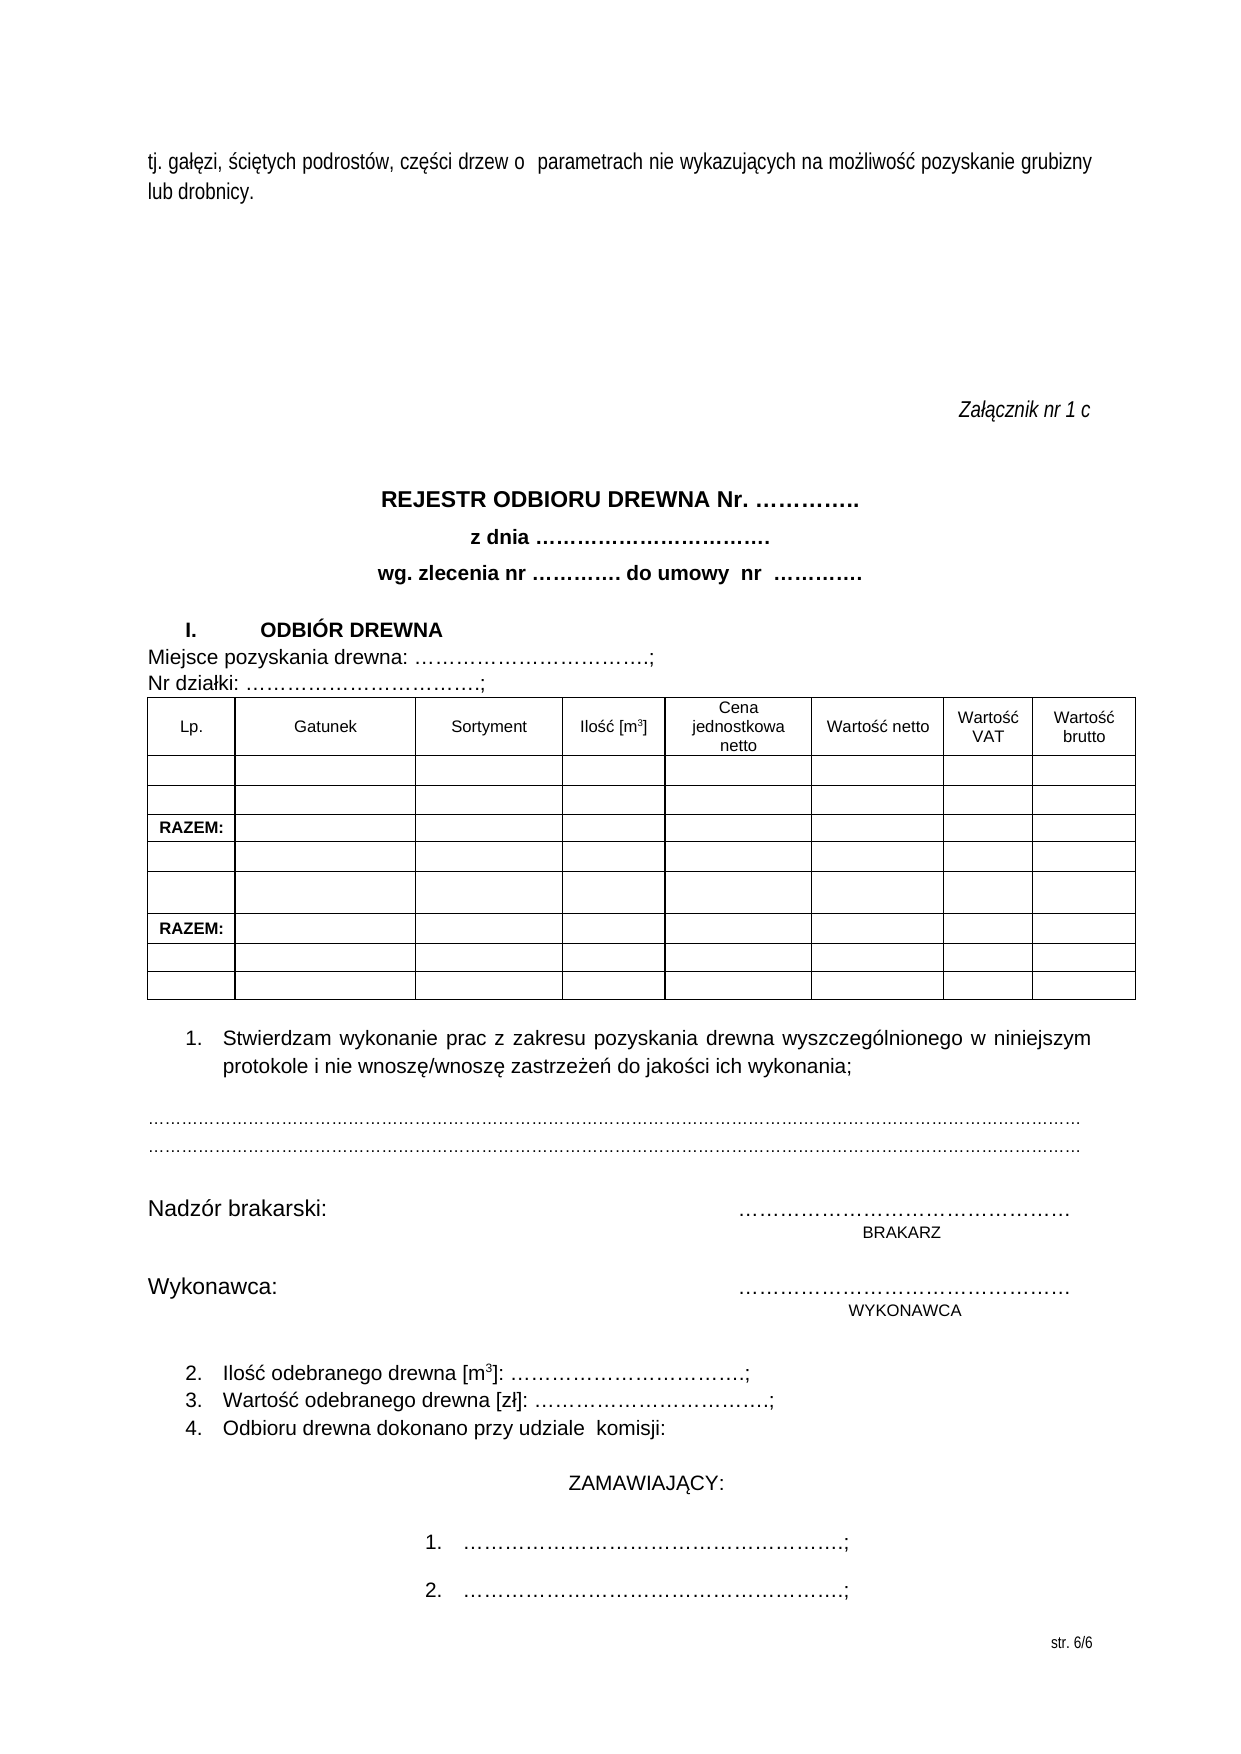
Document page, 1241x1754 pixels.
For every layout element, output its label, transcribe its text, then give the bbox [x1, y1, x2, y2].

table_cell [812, 786, 943, 814]
table_cell [148, 842, 234, 871]
table_cell [148, 944, 234, 971]
list Odbioru drewna dokonano przy udziale komisji: [185, 1416, 1093, 1439]
table_cell [148, 972, 234, 999]
table_cell [236, 872, 415, 912]
table_cell [944, 914, 1032, 943]
text Miejsce pozyskania drewna: …………………………….; [148, 645, 1093, 669]
table_cell [1033, 756, 1135, 785]
table_cell [666, 815, 811, 841]
table_cell [1033, 815, 1135, 841]
table_cell [416, 815, 562, 841]
table_cell [563, 972, 664, 999]
table_cell [563, 872, 664, 912]
table_cell [148, 872, 234, 912]
table_cell [416, 914, 562, 943]
text z dnia ……………………………. [148, 525, 1093, 549]
table_cell [563, 756, 664, 785]
table_cell [666, 972, 811, 999]
table_cell [416, 842, 562, 871]
table_cell [1033, 914, 1135, 943]
table_cell [666, 944, 811, 971]
table_cell [944, 972, 1032, 999]
table_cell [944, 756, 1032, 785]
table_cell [666, 786, 811, 814]
table_cell RAZEM: [148, 815, 234, 841]
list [425, 1578, 1093, 1602]
table_cell [812, 872, 943, 912]
table_cell [666, 914, 811, 943]
table_cell [416, 872, 562, 912]
table_header Gatunek [236, 698, 415, 755]
table_cell [666, 872, 811, 912]
text Nr działki: …………………………….; [148, 671, 1093, 695]
text Nadzór brakarski: ………………………………………… BRAKARZ [148, 1195, 1093, 1242]
table_cell [236, 944, 415, 971]
table_cell [944, 944, 1032, 971]
table_cell [563, 914, 664, 943]
list ZAMAWIAJĄCY: [444, 1471, 1093, 1494]
table_cell [666, 756, 811, 785]
table_cell [563, 944, 664, 971]
list ODBIÓR DREWNA [185, 618, 1093, 642]
table_cell [1033, 972, 1135, 999]
list Wartość odebranego drewna [zł]: …………………………….; [185, 1388, 1093, 1412]
table_cell [944, 786, 1032, 814]
table_header Wartość brutto [1033, 698, 1135, 755]
table_header Wartość VAT [944, 698, 1032, 755]
table_cell [944, 842, 1032, 871]
list ……………………………………………….; [425, 1530, 1093, 1554]
table_cell [236, 842, 415, 871]
table_cell [236, 756, 415, 785]
table_header Cena jednostkowa netto [666, 698, 811, 755]
table_cell [148, 786, 234, 814]
table_header Lp. [148, 698, 234, 755]
table_header Sortyment [416, 698, 562, 755]
table_cell [563, 815, 664, 841]
table_cell [236, 786, 415, 814]
table_cell [1033, 786, 1135, 814]
table_cell [944, 872, 1032, 912]
table_cell [1033, 842, 1135, 871]
table_cell [1033, 872, 1135, 912]
table_cell [812, 972, 943, 999]
table_cell [416, 756, 562, 785]
text REJESTR ODBIORU DREWNA Nr. ………….. [148, 486, 1093, 512]
table_cell [812, 914, 943, 943]
text Wykonawca: ………………………………………… WYKONAWCA [148, 1273, 1093, 1320]
text ………………………………………………………………………………………………………………………………………………………………………………………………………………………………………………………………………………………………………… [148, 1108, 1093, 1156]
table_cell [812, 842, 943, 871]
table_cell [812, 756, 943, 785]
table_cell [812, 815, 943, 841]
table_cell [416, 944, 562, 971]
text Załącznik nr 1 c [148, 396, 1093, 422]
text wg. zlecenia nr …………. do umowy nr …………. [148, 561, 1093, 585]
table_cell [236, 914, 415, 943]
table_cell [563, 842, 664, 871]
table_cell [944, 815, 1032, 841]
table_cell RAZEM: [148, 914, 234, 943]
table_cell [666, 842, 811, 871]
table_cell [148, 756, 234, 785]
table_cell [563, 786, 664, 814]
table_cell [416, 972, 562, 999]
table_cell [812, 944, 943, 971]
table_cell [236, 815, 415, 841]
list Stwierdzam wykonanie prac z zakresu pozyskania drewna wyszczególnionego w niniejszym protokole i nie wnoszę/wnoszę zastrzeżeń do jakości ich wykonania; [185, 1026, 1093, 1077]
list Ilość odebranego drewna [m3]: …………………………….; [185, 1361, 1093, 1384]
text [148, 148, 1093, 204]
table_header Wartość netto [812, 698, 943, 755]
table_cell [1033, 944, 1135, 971]
table_cell [416, 786, 562, 814]
table_cell [236, 972, 415, 999]
table_header Ilość [m3] [563, 698, 664, 755]
